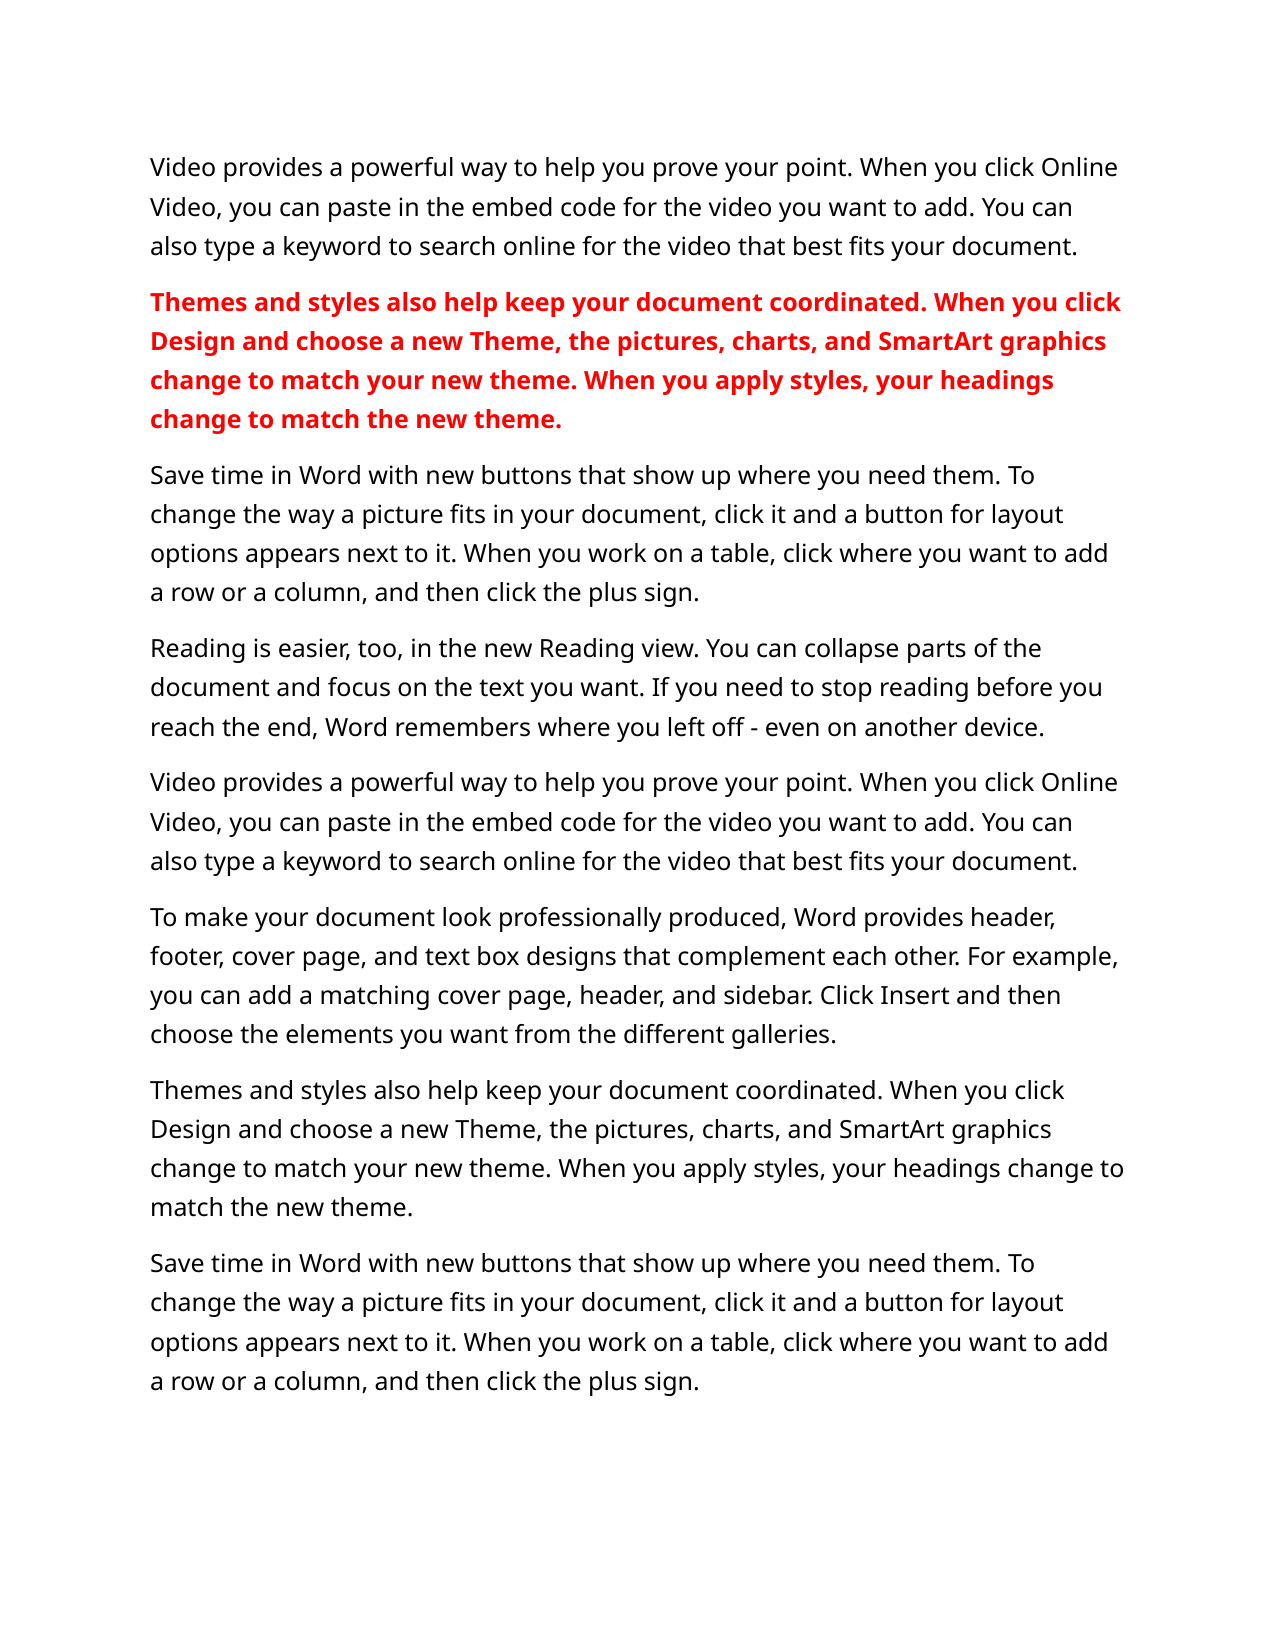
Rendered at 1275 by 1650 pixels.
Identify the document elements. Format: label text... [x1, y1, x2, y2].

text Themes and styles also help keep your document coordinated. When you click Design and choose a new Theme, the pictures, charts, and SmartArt graphics change to match your new theme. When you apply styles, your headings change to match the new theme. [150, 284, 1125, 436]
text Save time in Word with new buttons that show up where you need them. To change the way a picture fits in your document, click it and a button for layout options appears next to it. When you work on a table, click where you want to add a row or a column, and then click the plus sign. [150, 1246, 1125, 1397]
text Video provides a powerful way to help you prove your point. When you click Online Video, you can paste in the embed code for the video you want to add. You can also type a keyword to search online for the video that best fits your document. [150, 150, 1125, 262]
text Themes and styles also help keep your document coordinated. When you click Design and choose a new Theme, the pictures, charts, and SmartArt graphics change to match your new theme. When you apply styles, your headings change to match the new theme. [150, 1072, 1125, 1224]
text Reading is easier, too, in the new Reading view. You can collapse parts of the document and focus on the text you want. If you need to stop reading before you reach the end, Word remembers where you left off - even on another device. [150, 631, 1125, 743]
text Video provides a powerful way to help you prove your point. When you click Online Video, you can paste in the embed code for the video you want to add. You can also type a keyword to search online for the video that best fits your document. [150, 765, 1125, 877]
text Save time in Word with new buttons that show up where you need them. To change the way a picture fits in your document, click it and a button for layout options appears next to it. When you work on a table, click where you want to add a row or a column, and then click the plus sign. [150, 457, 1125, 609]
text To make your document look professionally produced, Word provides header, footer, cover page, and text box designs that complement each other. For example, you can add a matching cover page, header, and sidebar. Click Insert and then choose the elements you want from the different galleries. [150, 899, 1125, 1051]
